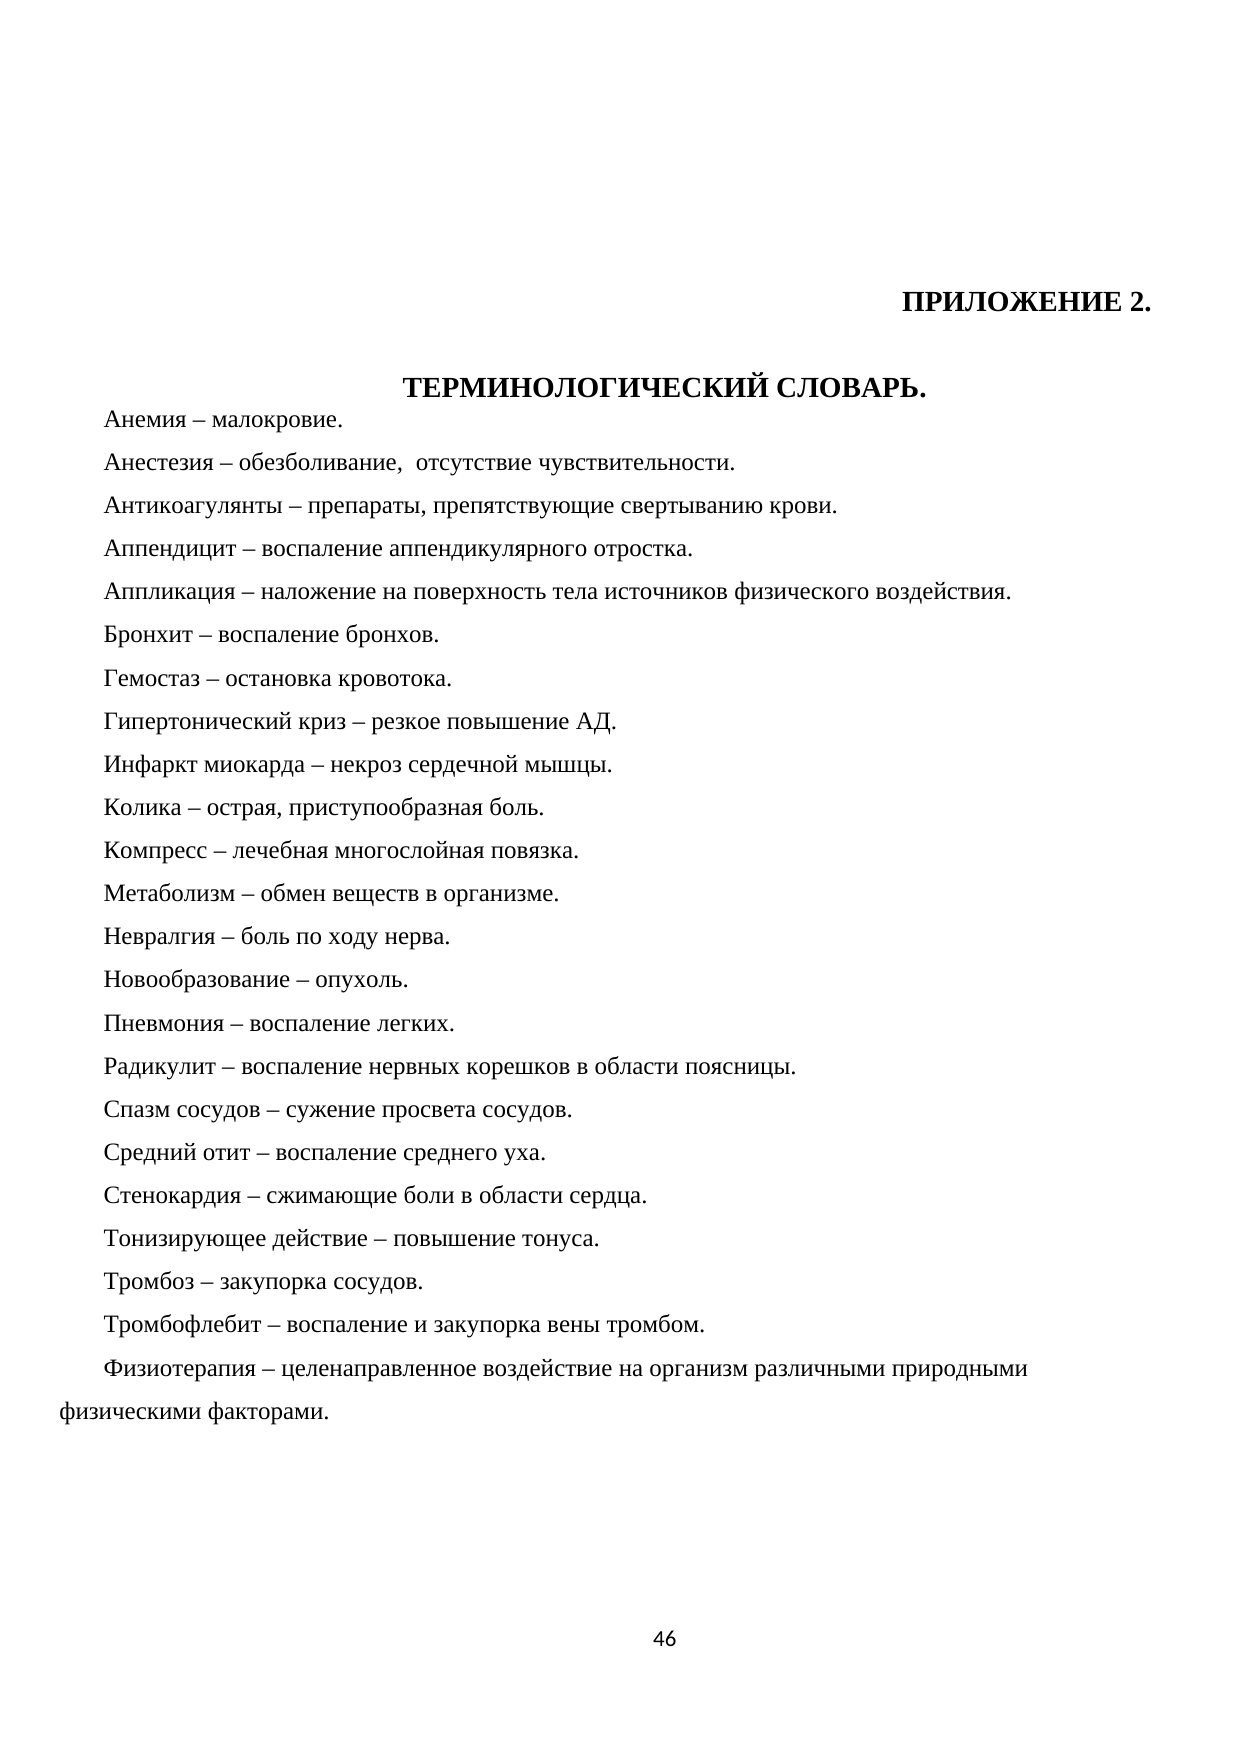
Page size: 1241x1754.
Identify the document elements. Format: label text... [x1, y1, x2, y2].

text Тромбофлебит – воспаление и закупорка вены тромбом. [59, 1309, 1152, 1338]
subtitle ПРИЛОЖЕНИЕ 2. [177, 284, 1152, 317]
text Стенокардия – сжимающие боли в области сердца. [59, 1180, 1152, 1209]
text Средний отит – воспаление среднего уха. [59, 1137, 1152, 1166]
text Радикулит – воспаление нервных корешков в области поясницы. [59, 1051, 1152, 1079]
text Аппендицит – воспаление аппендикулярного отростка. [59, 533, 1152, 562]
subtitle ТЕРМИНОЛОГИЧЕСКИЙ СЛОВАРЬ. [177, 370, 1152, 404]
text Бронхит – воспаление бронхов. [59, 619, 1152, 648]
text Антикоагулянты – препараты, препятствующие свертыванию крови. [59, 490, 1152, 519]
text Инфаркт миокарда – некроз сердечной мышцы. [59, 749, 1152, 778]
text Гипертонический криз – резкое повышение АД. [59, 706, 1152, 734]
text Тромбоз – закупорка сосудов. [59, 1266, 1152, 1295]
text Тонизирующее действие – повышение тонуса. [59, 1223, 1152, 1252]
text Метаболизм – обмен веществ в организме. [59, 878, 1152, 907]
text Компресс – лечебная многослойная повязка. [59, 835, 1152, 864]
text Анемия – малокровие. [59, 404, 1152, 433]
text Анестезия – обезболивание, отсутствие чувствительности. [59, 447, 1152, 476]
text Гемостаз – остановка кровотока. [59, 663, 1152, 691]
text Колика – острая, приступообразная боль. [59, 792, 1152, 821]
text Новообразование – опухоль. [59, 964, 1152, 993]
text Пневмония – воспаление легких. [59, 1008, 1152, 1036]
text Физиотерапия – целенаправленное воздействие на организм различными природными физическими факторами. [59, 1353, 1152, 1424]
text Спазм сосудов – сужение просвета сосудов. [59, 1094, 1152, 1123]
text Невралгия – боль по ходу нерва. [59, 921, 1152, 950]
text Аппликация – наложение на поверхность тела источников физического воздействия. [59, 576, 1152, 605]
